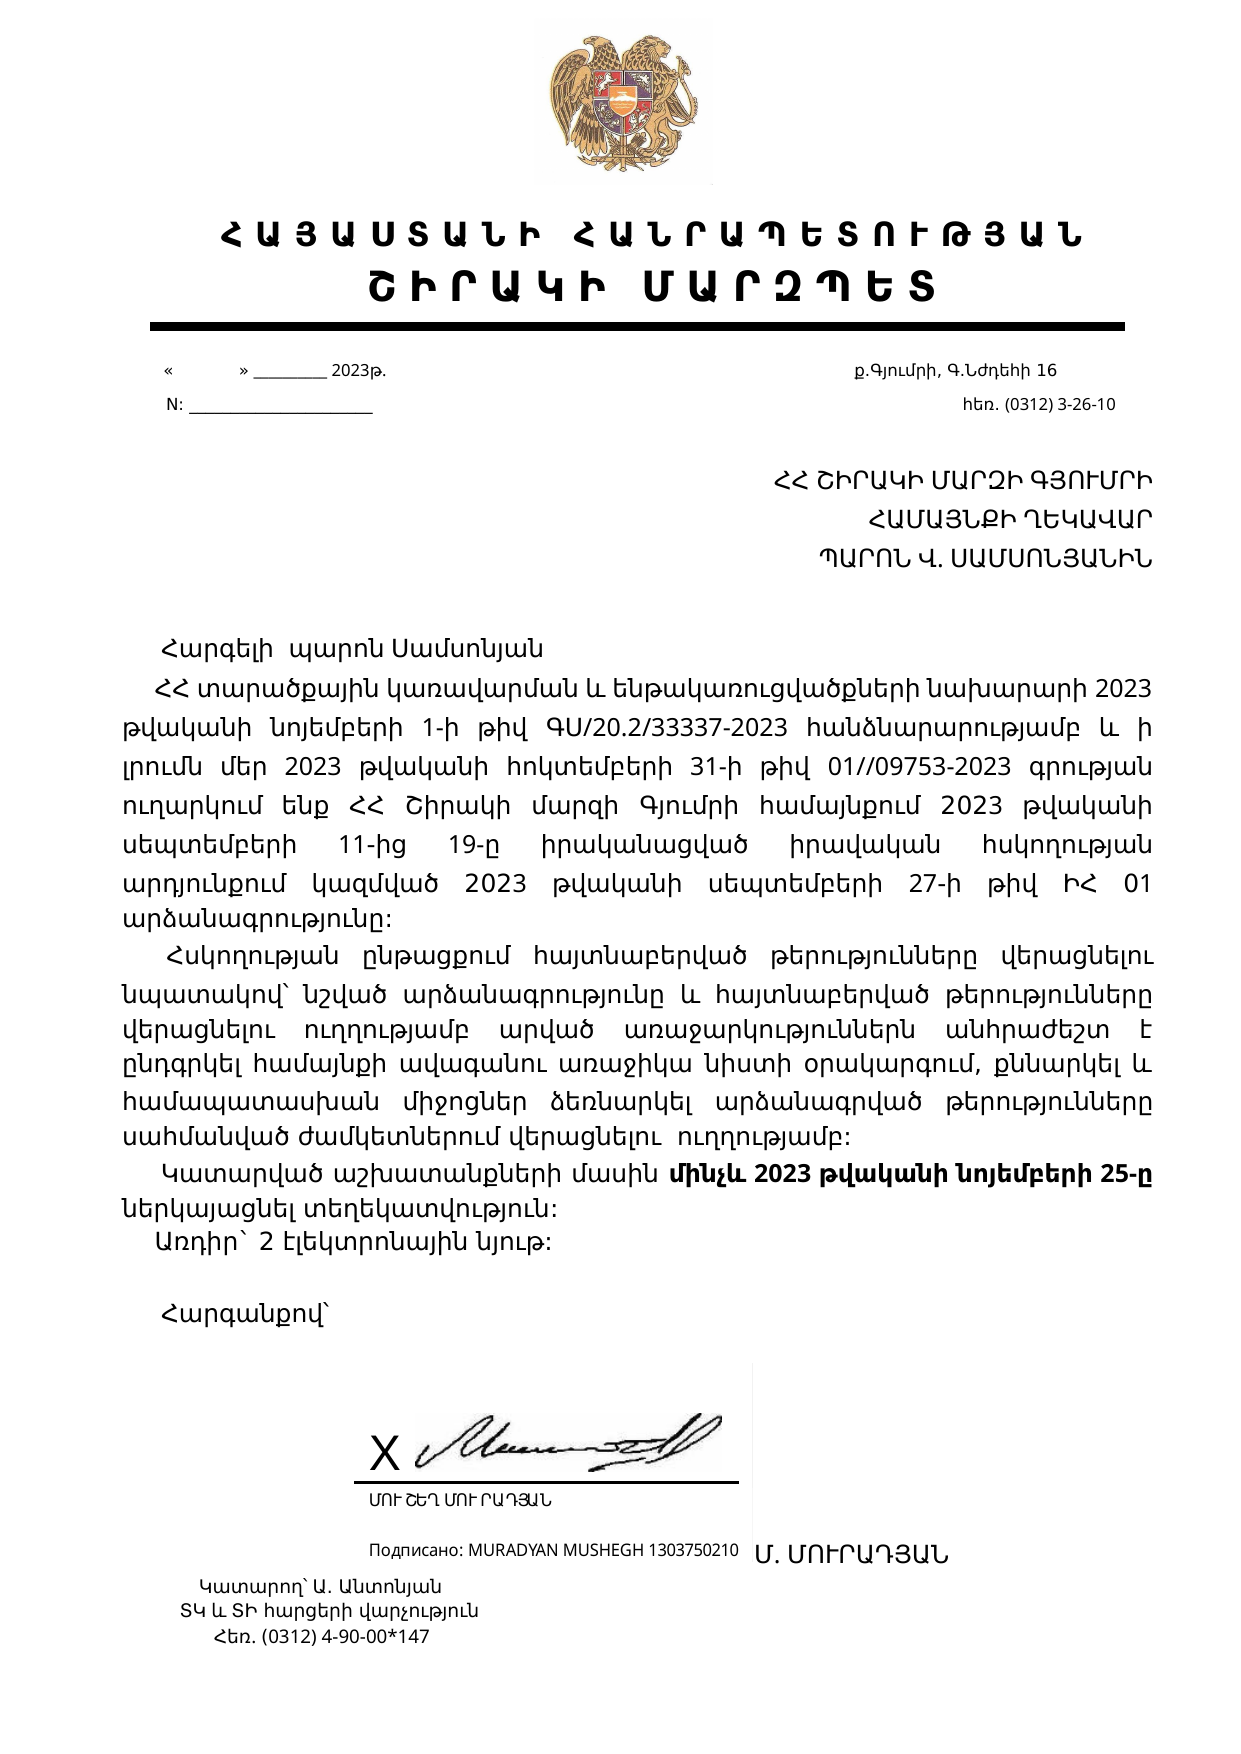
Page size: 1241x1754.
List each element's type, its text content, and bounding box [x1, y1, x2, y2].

text Հարգանքով՝ [122, 1296, 1153, 1330]
text Հարգելի պարոն Սամսոնյան [122, 631, 1153, 665]
text Հսկողության ընթացքում հայտնաբերված թերությունները վերացնելու նպատակով՝ նշված արձանագրությունը և հայտնաբերված թերությունները վերացնելու ուղղությամբ արված առաջարկություններն անհրաժեշտ է ընդգրկել համայնքի ավագանու առաջիկա նիստի օրակարգում, քննարկել և համապատասխան միջոցներ ձեռնարկել արձանագրված թերությունները սահմանված ժամկետներում վերացնելու ուղղությամբ: [122, 938, 1153, 1151]
text ՀՀ տարածքային կառավարման և ենթակառուցվածքների նախարարի 2023 թվականի նոյեմբերի 1-ի թիվ ԳՍ/20.2/33337-2023 հանձնարարությամբ և ի լրումն մեր 2023 թվականի հոկտեմբերի 31-ի թիվ 01//09753-2023 գրության ուղարկում ենք ՀՀ Շիրակի մարզի Գյումրի համայնքում 2023 թվականի սեպտեմբերի 11-ից 19-ը իրականացված իրավական հսկողության արդյունքում կազմված 2023 թվականի սեպտեմբերի 27-ի թիվ ԻՀ 01 արձանագրությունը: [122, 670, 1153, 934]
text ՀՀ ՇԻՐԱԿԻ ՄԱՐԶԻ ԳՅՈՒՄՐԻ [150, 462, 1153, 497]
text Կատարող՝ Ա. Անտոնյան [150, 1576, 1153, 1598]
text Մ. ՄՈՒՐԱԴՅԱՆ [150, 1363, 1153, 1571]
text Հեռ. (0312) 4-90-00*147 [150, 1623, 1153, 1649]
picture [534, 18, 713, 185]
text ՀԱՄԱՅՆՔԻ ՂԵԿԱՎԱՐ [150, 502, 1153, 536]
text Կատարված աշխատանքների մասին մինչև 2023 թվականի նոյեմբերի 25-ը ներկայացնել տեղեկատվություն: [122, 1155, 1153, 1223]
text Առդիր` 2 էլեկտրոնային նյութ: [122, 1227, 1153, 1257]
text ՊԱՐՈՆ Վ. ՍԱՄՍՈՆՅԱՆԻՆ [150, 541, 1153, 575]
text ՏԿ և ՏԻ հարցերի վարչություն [150, 1598, 1153, 1623]
